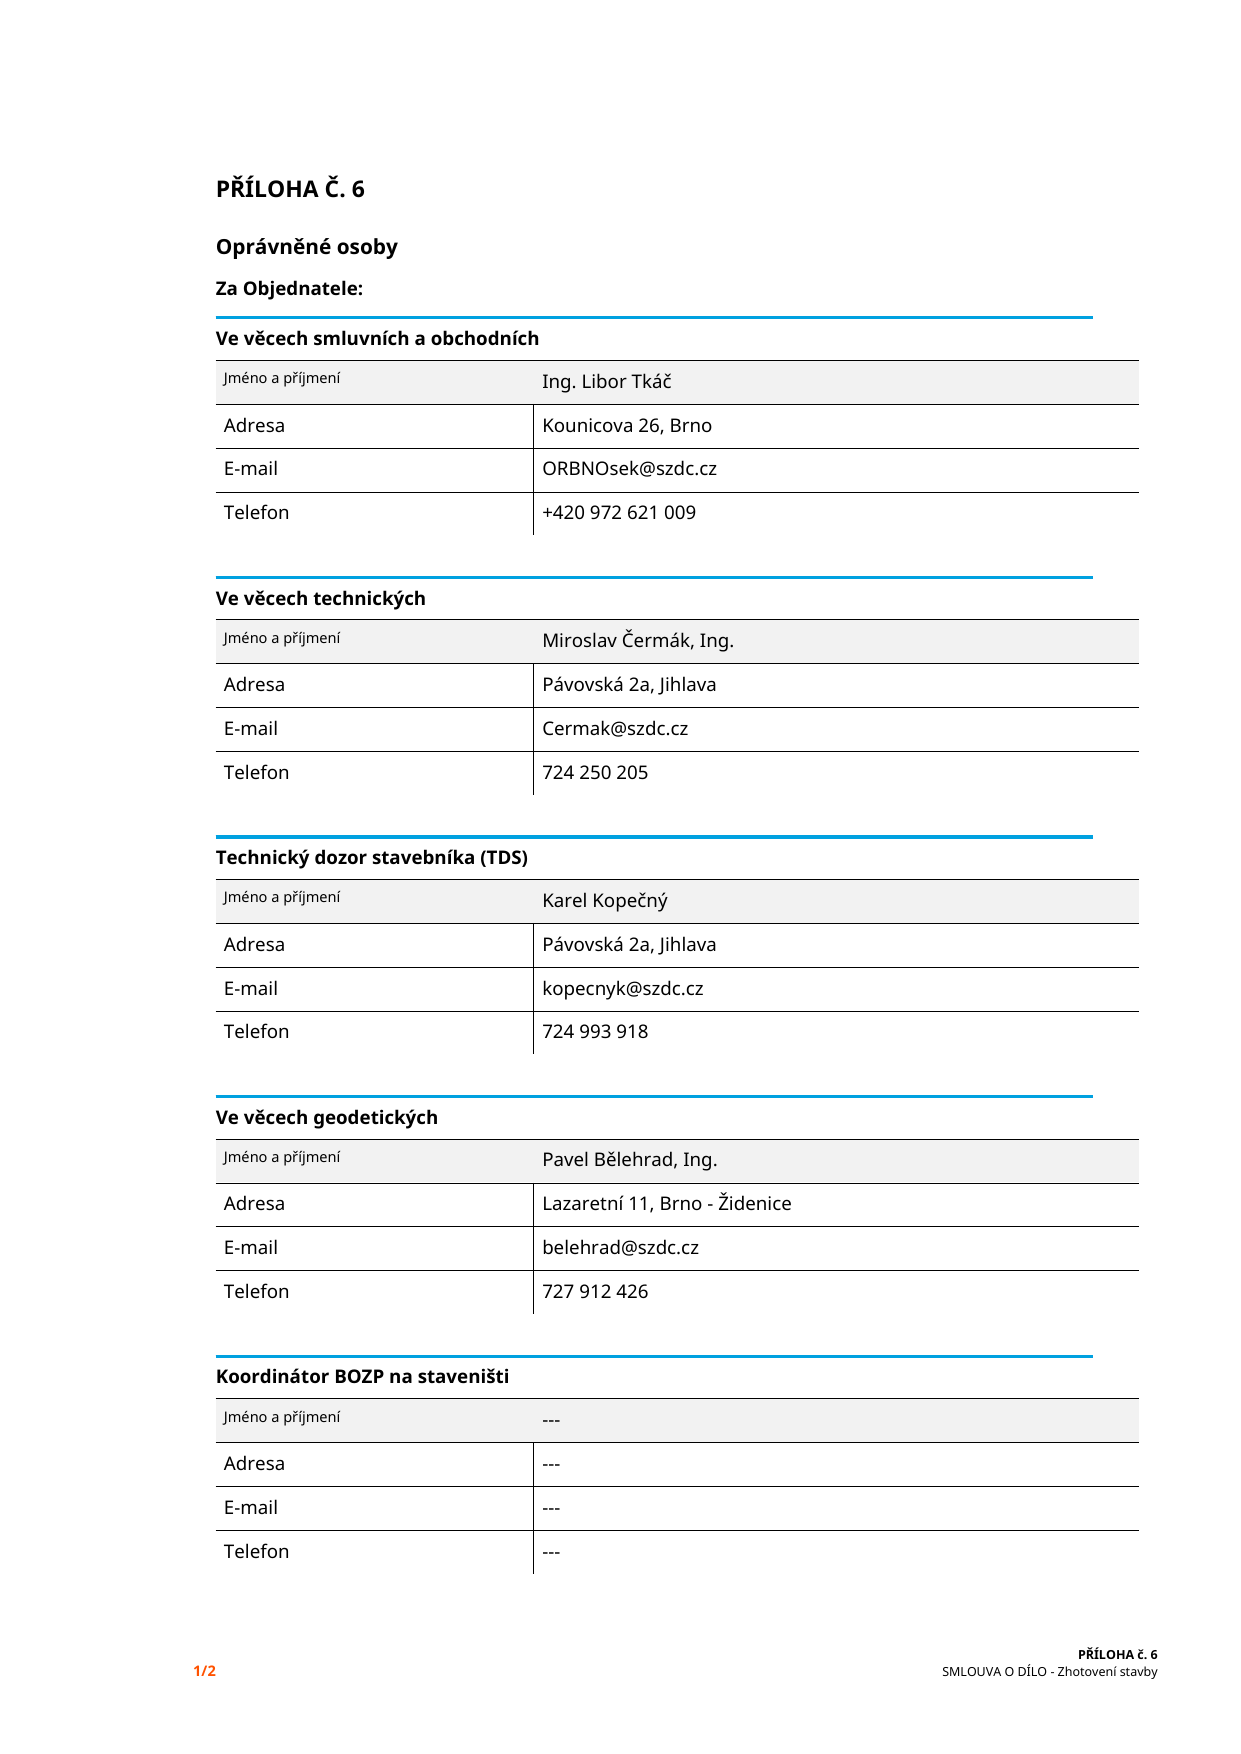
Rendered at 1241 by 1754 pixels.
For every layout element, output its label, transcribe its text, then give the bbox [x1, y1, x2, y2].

table_cell E-mail [216, 708, 533, 751]
table_header Jméno a příjmení [216, 620, 534, 663]
table_header Jméno a příjmení [216, 1399, 534, 1442]
table_cell Telefon [216, 493, 533, 535]
table_cell Lazaretní 11, Brno - Židenice [534, 1184, 1139, 1226]
table_cell Adresa [216, 1184, 533, 1226]
text Koordinátor BOZP na staveništi [216, 1358, 1093, 1389]
table_header Miroslav Čermák, Ing. [534, 620, 1139, 663]
text Za Objednatele: [216, 276, 1093, 301]
text Technický dozor stavebníka (TDS) [216, 839, 1093, 870]
table_cell --- [534, 1443, 1139, 1486]
table_header Pavel Bělehrad, Ing. [534, 1140, 1139, 1182]
table_cell 724 993 918 [534, 1012, 1139, 1054]
table_cell Telefon [216, 752, 533, 795]
table_cell 727 912 426 [534, 1271, 1139, 1314]
table_cell Telefon [216, 1012, 533, 1054]
table_cell E-mail [216, 1487, 533, 1530]
table_cell belehrad@szdc.cz [534, 1227, 1139, 1270]
table_cell Kounicova 26, Brno [534, 405, 1139, 447]
table_cell 724 250 205 [534, 752, 1139, 795]
table_header --- [534, 1399, 1139, 1442]
table_cell --- [534, 1531, 1139, 1573]
table_cell Telefon [216, 1271, 533, 1314]
table_cell kopecnyk@szdc.cz [534, 968, 1139, 1011]
table_cell E-mail [216, 968, 533, 1011]
table_header Jméno a příjmení [216, 361, 534, 404]
table_cell +420 972 621 009 [534, 493, 1139, 535]
table_cell E-mail [216, 449, 533, 491]
text Ve věcech smluvních a obchodních [216, 319, 1093, 351]
table_cell Pávovská 2a, Jihlava [534, 664, 1139, 707]
table_header Jméno a příjmení [216, 1140, 534, 1182]
table_cell ORBNOsek@szdc.cz [534, 449, 1139, 491]
table_header Ing. Libor Tkáč [534, 361, 1139, 404]
text Ve věcech geodetických [216, 1098, 1093, 1130]
text Oprávněné osoby [216, 232, 1093, 260]
table_cell E-mail [216, 1227, 533, 1270]
table_cell --- [534, 1487, 1139, 1530]
table_cell Adresa [216, 405, 533, 447]
text Ve věcech technických [216, 579, 1093, 611]
table_header Jméno a příjmení [216, 880, 534, 923]
table_cell Cermak@szdc.cz [534, 708, 1139, 751]
table_cell Pávovská 2a, Jihlava [534, 924, 1139, 967]
table_cell Adresa [216, 1443, 533, 1486]
table_cell Telefon [216, 1531, 533, 1573]
table_cell Adresa [216, 664, 533, 707]
table_cell Adresa [216, 924, 533, 967]
text Příloha č. 6 [216, 172, 1093, 204]
table_header Karel Kopečný [534, 880, 1139, 923]
